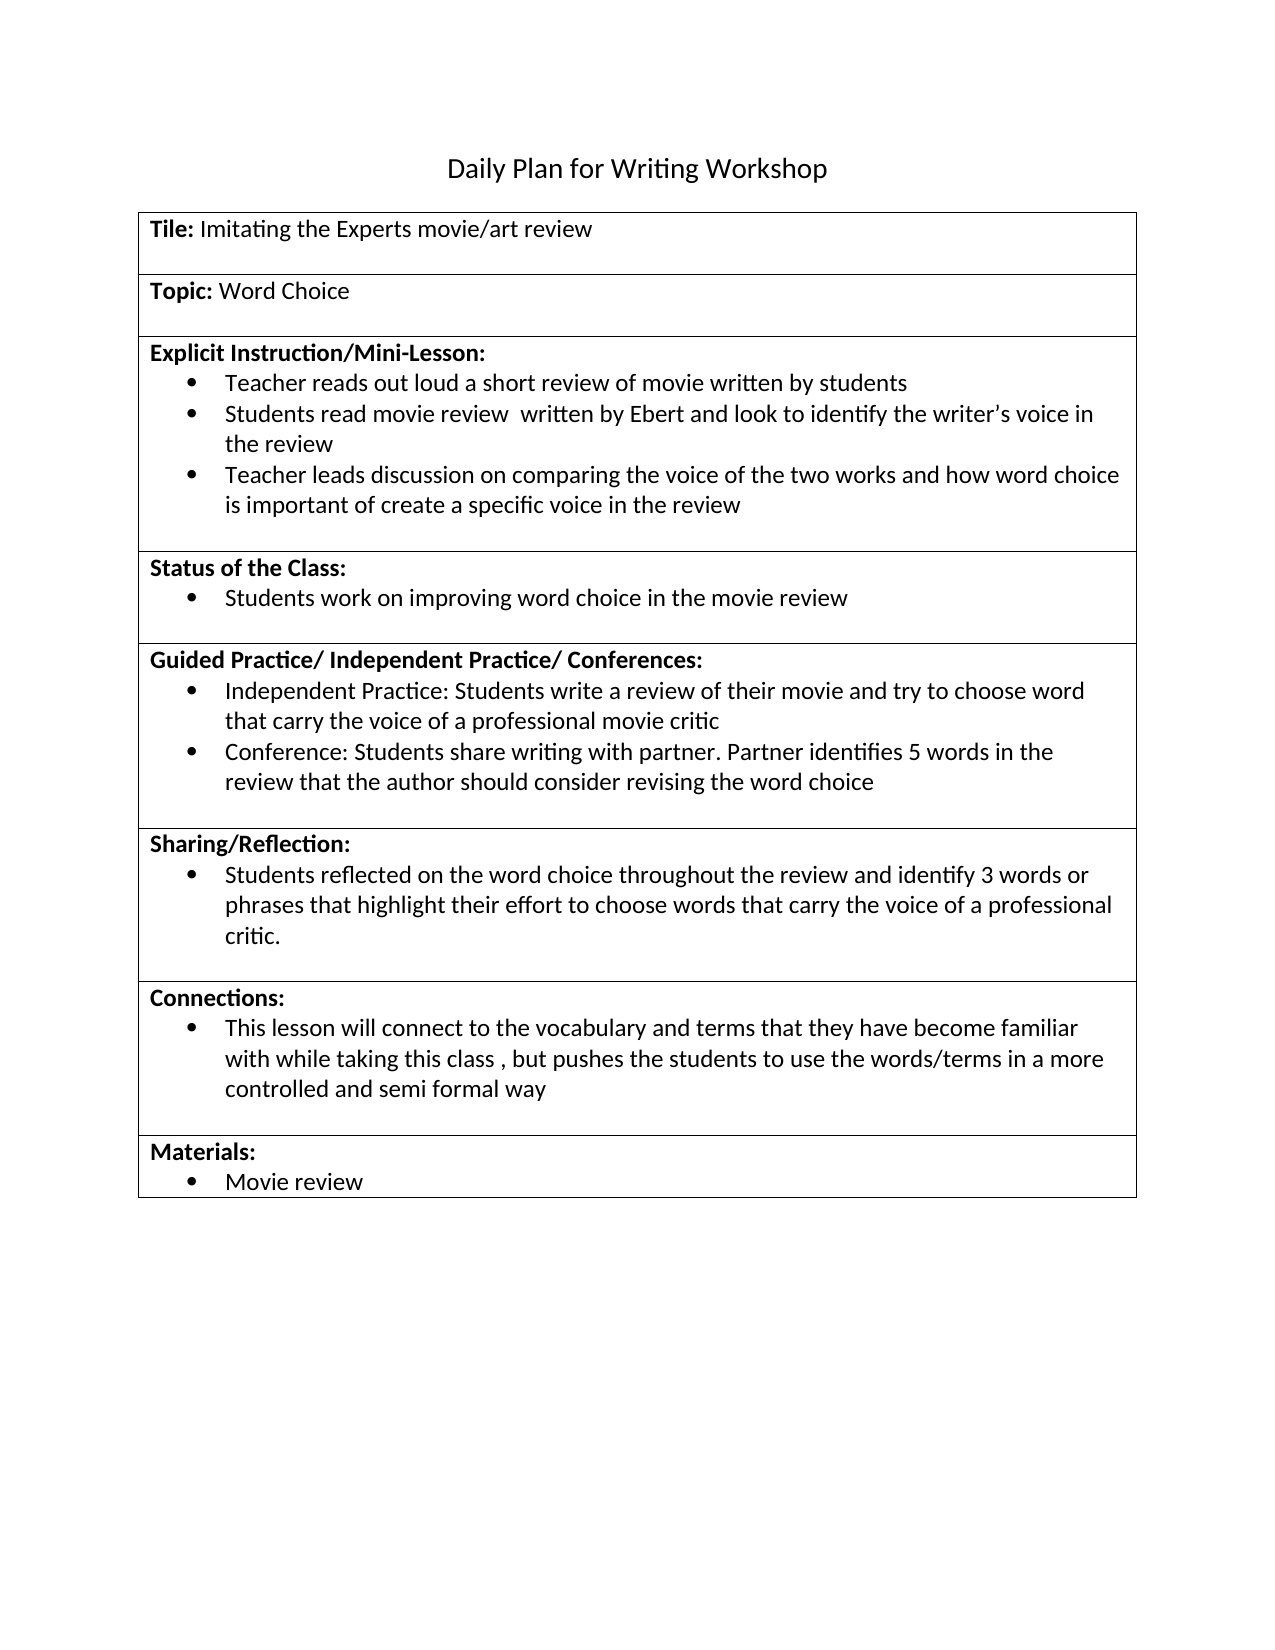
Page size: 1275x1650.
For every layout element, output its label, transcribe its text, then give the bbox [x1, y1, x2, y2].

table_cell Guided Practice/ Independent Practice/ Conferences: Independent Practice: Students write a review of their movie and try to choose word that carry the voice of a professional movie critic Conference: Students share writing with partner. Partner identifies 5 words in the review that the author should consider revising the word choice [139, 644, 1136, 827]
table_cell Explicit Instruction/Mini-Lesson: Teacher reads out loud a short review of movie written by students Students read movie review written by Ebert and look to identify the writer’s voice in the review Teacher leads discussion on comparing the voice of the two works and how word choice is important of create a specific voice in the review [139, 337, 1136, 551]
table_cell Materials: Movie review [139, 1136, 1136, 1197]
table_header Tile: Imitating the Experts movie/art review [139, 213, 1136, 274]
table_cell Connections: This lesson will connect to the vocabulary and terms that they have become familiar with while taking this class , but pushes the students to use the words/terms in a more controlled and semi formal way [139, 982, 1136, 1135]
text Daily Plan for Writing Workshop [150, 150, 1125, 186]
table_cell Sharing/Reflection: Students reflected on the word choice throughout the review and identify 3 words or phrases that highlight their effort to choose words that carry the voice of a professional critic. [139, 829, 1136, 981]
table_cell Status of the Class: Students work on improving word choice in the movie review [139, 552, 1136, 643]
table_cell Topic: Word Choice [139, 275, 1136, 336]
